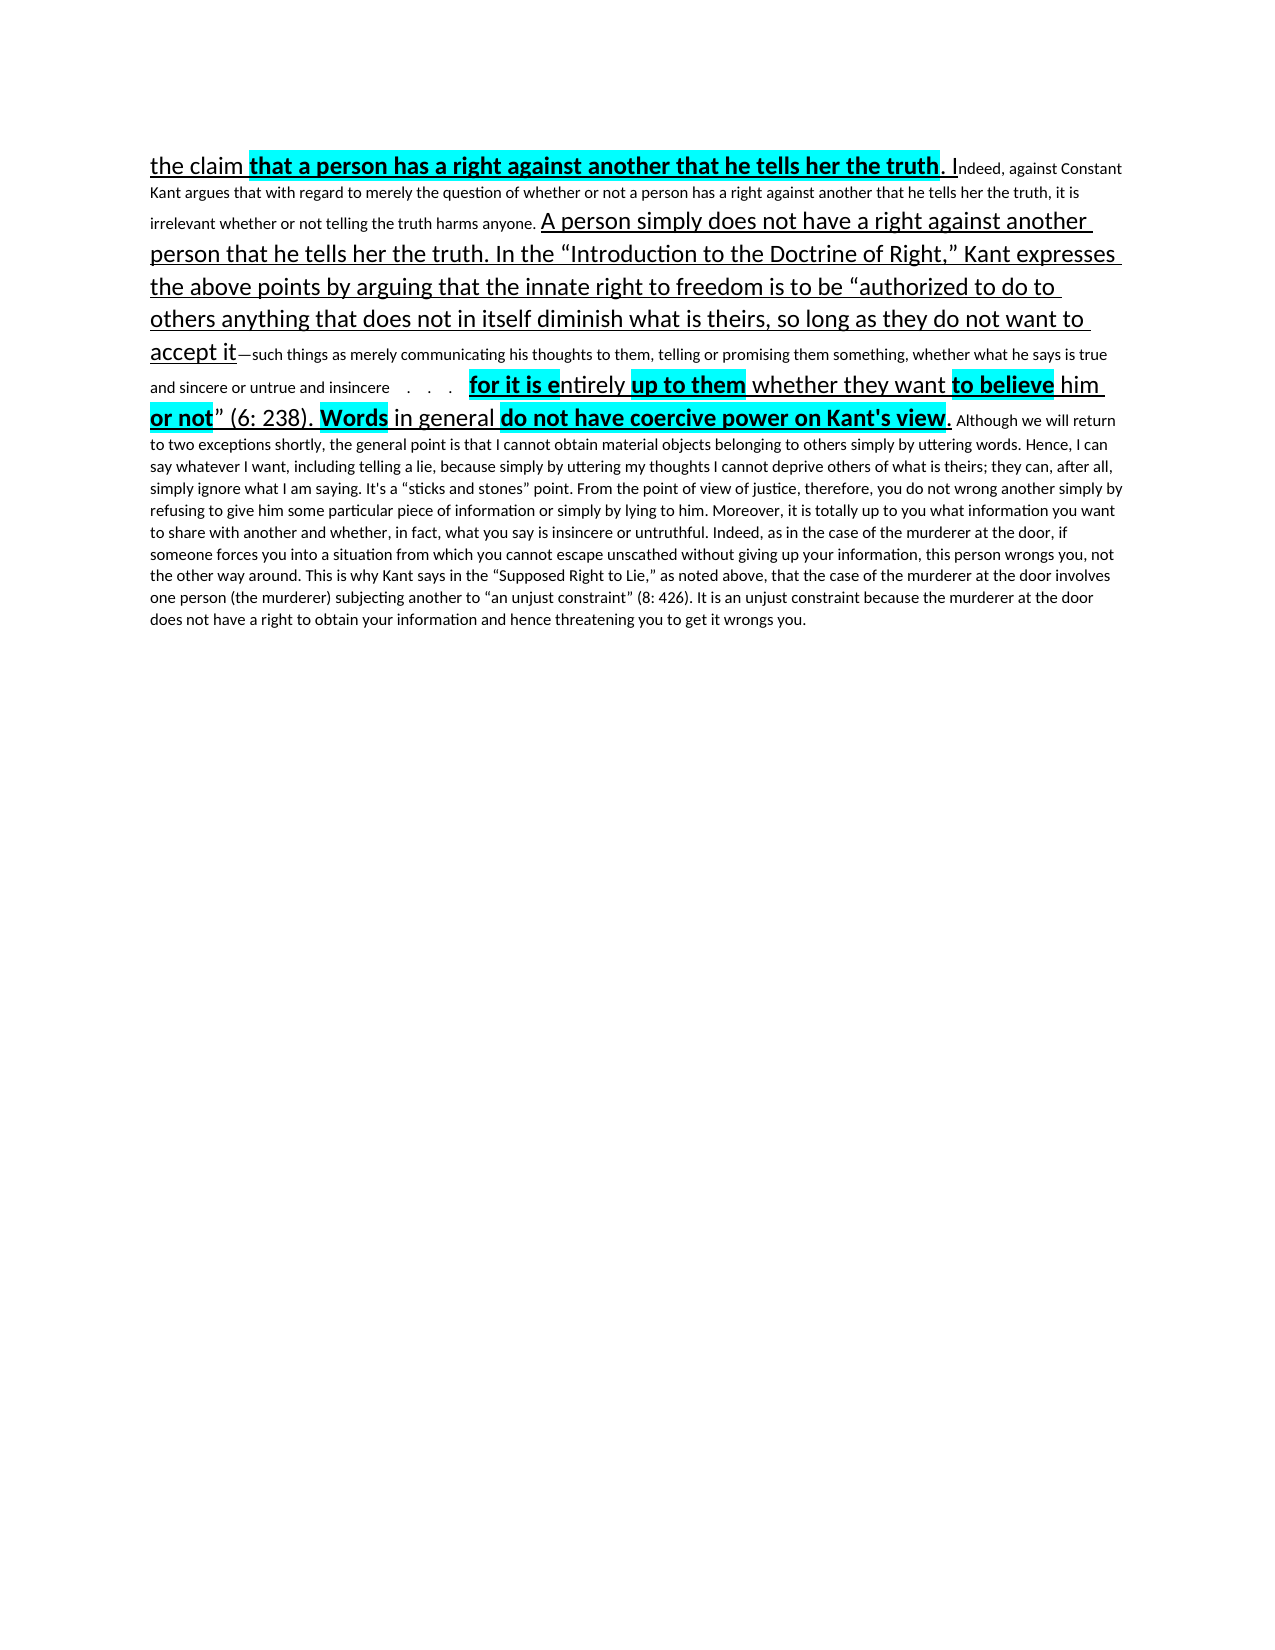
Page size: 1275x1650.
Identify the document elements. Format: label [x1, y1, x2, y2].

text [150, 150, 1125, 630]
